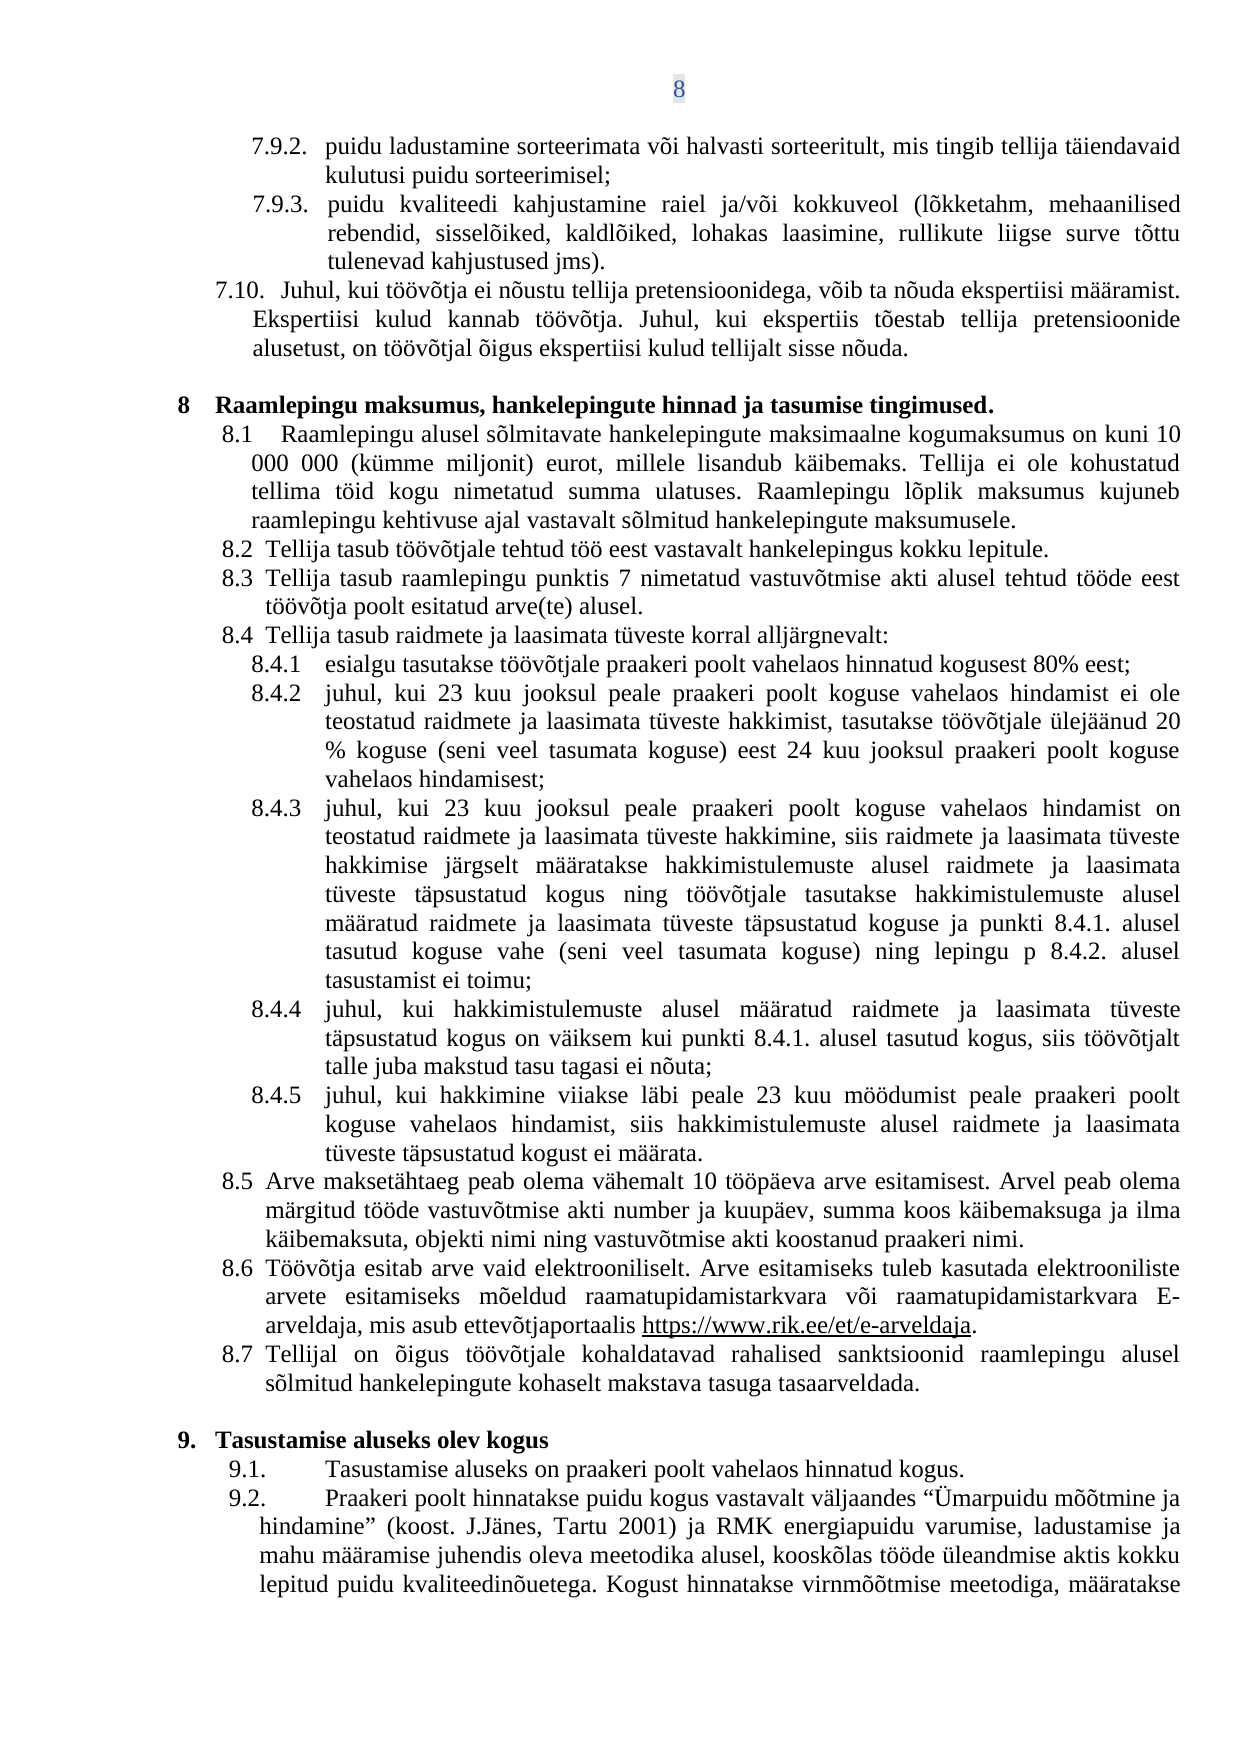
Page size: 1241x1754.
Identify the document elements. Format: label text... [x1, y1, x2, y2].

list Tellijal on õigus töövõtjale kohaldatavad rahalised sanktsioonid raamlepingu alusel sõlmitud hankelepingute kohaselt makstava tasuga tasaarveldada. [222, 1339, 1181, 1396]
list Tellija tasub raidmete ja laasimata tüveste korral alljärgnevalt: [222, 620, 1181, 649]
list Raamlepingu maksumus, hankelepingute hinnad ja tasumise tingimused. [177, 390, 1181, 419]
list Juhul, kui töövõtja ei nõustu tellija pretensioonidega, võib ta nõuda ekspertiisi määramist. Ekspertiisi kulud kannab töövõtja. Juhul, kui ekspertiis tõestab tellija pretensioonide alusetust, on töövõtjal õigus ekspertiisi kulud tellijalt sisse nõuda. [215, 275, 1181, 361]
list juhul, kui 23 kuu jooksul peale praakeri poolt koguse vahelaos hindamist ei ole teostatud raidmete ja laasimata tüveste hakkimist, tasutakse töövõtjale ülejäänud 20 % koguse (seni veel tasumata koguse) eest 24 kuu jooksul praakeri poolt koguse vahelaos hindamisest; [251, 678, 1181, 793]
list Tasustamise aluseks olev kogus [177, 1425, 1181, 1454]
list puidu kvaliteedi kahjustamine raiel ja/või kokkuveol (lõkketahm, mehaanilised rebendid, sisselõiked, kaldlõiked, lohakas laasimine, rullikute liigse surve tõttu tulenevad kahjustused jms). [252, 189, 1181, 275]
list Arve maksetähtaeg peab olema vähemalt 10 tööpäeva arve esitamisest. Arvel peab olema märgitud tööde vastuvõtmise akti number ja kuupäev, summa koos käibemaksuga ja ilma käibemaksuta, objekti nimi ning vastuvõtmise akti koostanud praakeri nimi. [222, 1166, 1181, 1253]
list esialgu tasutakse töövõtjale praakeri poolt vahelaos hinnatud kogusest 80% eest; [251, 649, 1181, 678]
list Töövõtja esitab arve vaid elektrooniliselt. Arve esitamiseks tuleb kasutada elektrooniliste arvete esitamiseks mõeldud raamatupidamistarkvara või raamatupidamistarkvara E-arveldaja, mis asub ettevõtjaportaalis https://www.rik.ee/et/e-arveldaja. [222, 1253, 1181, 1339]
list juhul, kui hakkimine viiakse läbi peale 23 kuu möödumist peale praakeri poolt koguse vahelaos hindamist, siis hakkimistulemuste alusel raidmete ja laasimata tüveste täpsustatud kogust ei määrata. [251, 1080, 1181, 1166]
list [228, 1483, 1181, 1598]
list juhul, kui 23 kuu jooksul peale praakeri poolt koguse vahelaos hindamist on teostatud raidmete ja laasimata tüveste hakkimine, siis raidmete ja laasimata tüveste hakkimise järgselt määratakse hakkimistulemuste alusel raidmete ja laasimata tüveste täpsustatud kogus ning töövõtjale tasutakse hakkimistulemuste alusel määratud raidmete ja laasimata tüveste täpsustatud koguse ja punkti 8.4.1. alusel tasutud koguse vahe (seni veel tasumata koguse) ning lepingu p 8.4.2. alusel tasustamist ei toimu; [251, 793, 1181, 994]
list Raamlepingu alusel sõlmitavate hankelepingute maksimaalne kogumaksumus on kuni 10 000 000 (kümme miljonit) eurot, millele lisandub käibemaks. Tellija ei ole kohustatud tellima töid kogu nimetatud summa ulatuses. Raamlepingu lõplik maksumus kujuneb raamlepingu kehtivuse ajal vastavalt sõlmitud hankelepingute maksumusele. [222, 419, 1181, 534]
list Tasustamise aluseks on praakeri poolt vahelaos hinnatud kogus. [228, 1454, 1181, 1483]
list juhul, kui hakkimistulemuste alusel määratud raidmete ja laasimata tüveste täpsustatud kogus on väiksem kui punkti 8.4.1. alusel tasutud kogus, siis töövõtjalt talle juba makstud tasu tagasi ei nõuta; [251, 994, 1181, 1080]
list puidu ladustamine sorteerimata või halvasti sorteeritult, mis tingib tellija täiendavaid kulutusi puidu sorteerimisel; [251, 131, 1181, 189]
list Tellija tasub raamlepingu punktis 7 nimetatud vastuvõtmise akti alusel tehtud tööde eest töövõtja poolt esitatud arve(te) alusel. [222, 563, 1181, 620]
list Tellija tasub töövõtjale tehtud töö eest vastavalt hankelepingus kokku lepitule. [222, 534, 1181, 563]
